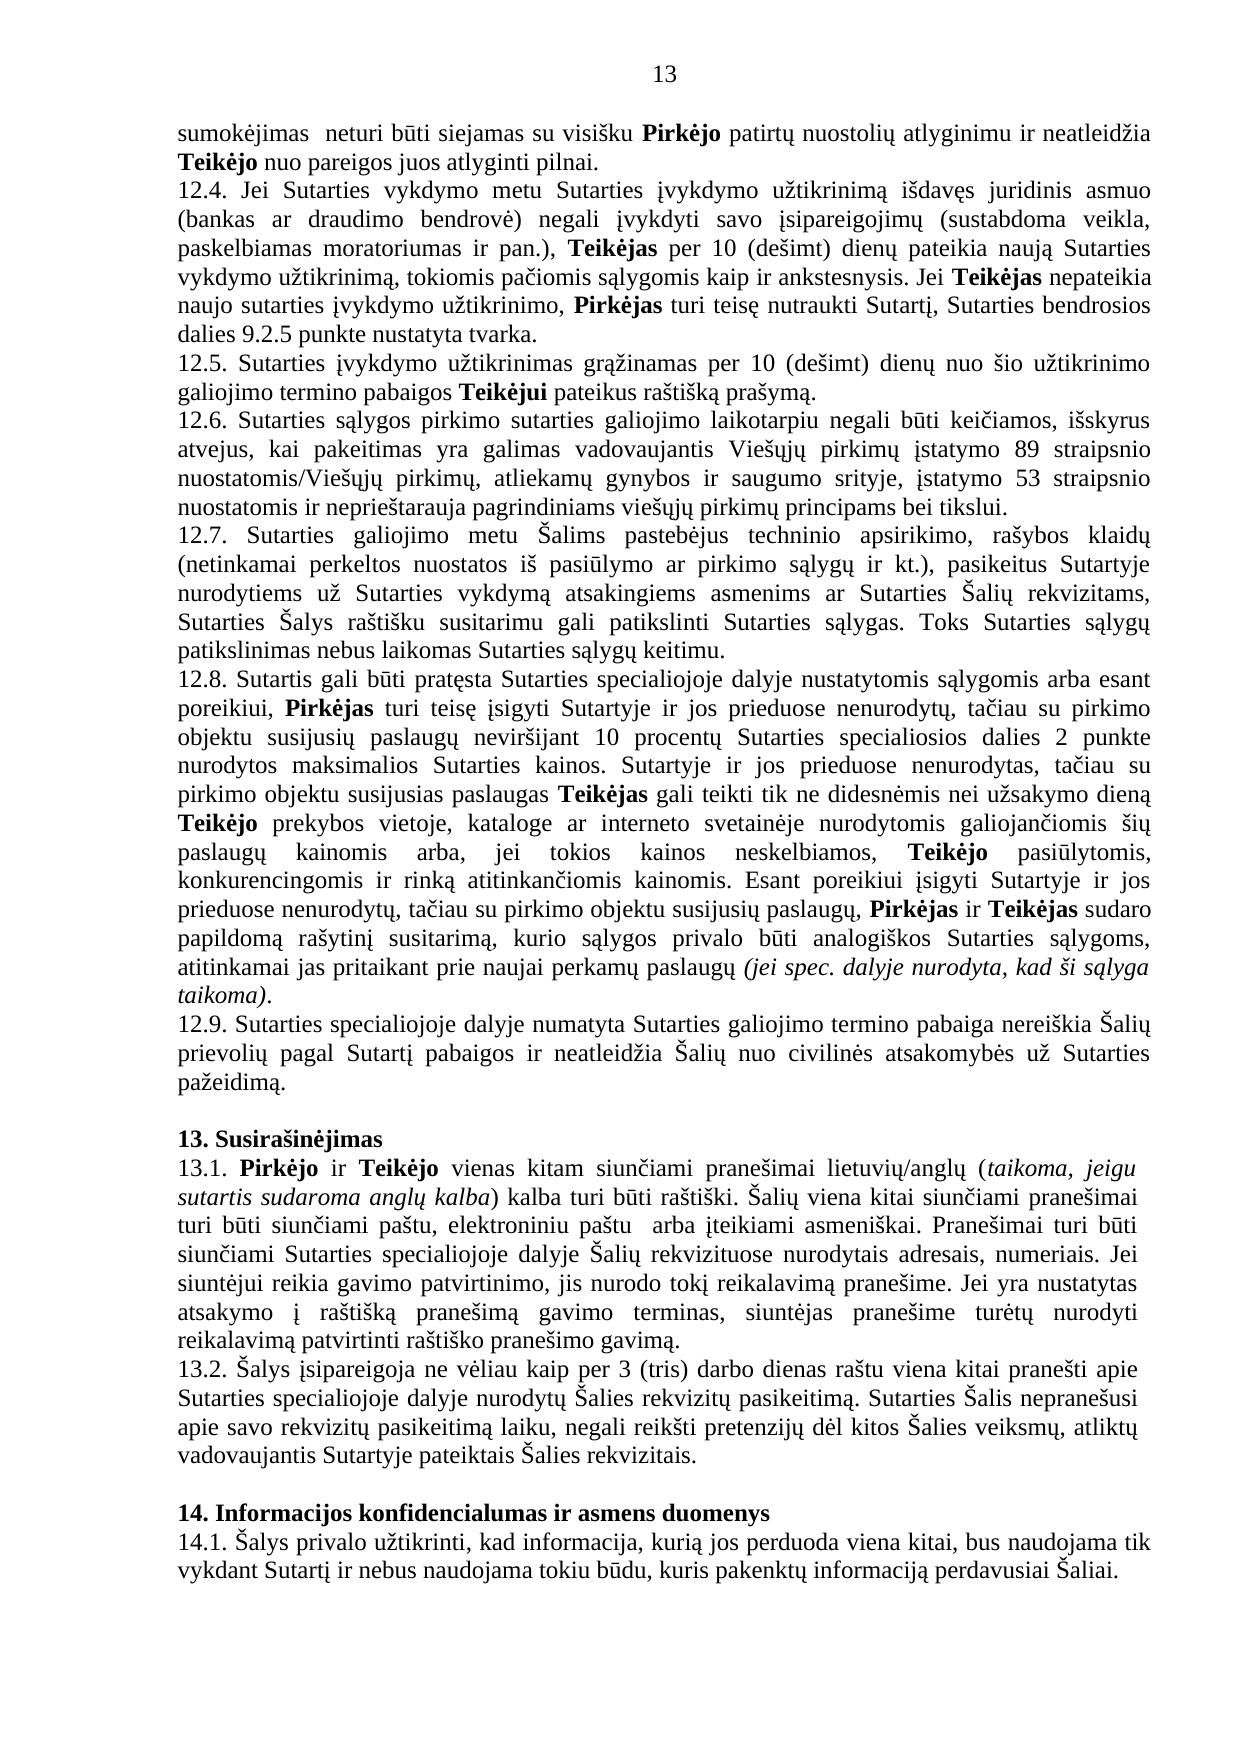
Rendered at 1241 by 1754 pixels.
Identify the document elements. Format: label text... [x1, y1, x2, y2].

text 14.1. Šalys privalo užtikrinti, kad informacija, kurią jos perduoda viena kitai, bus naudojama tik vykdant Sutartį ir nebus naudojama tokiu būdu, kuris pakenktų informaciją perdavusiai Šaliai. [177, 1527, 1152, 1584]
text 13.2. Šalys įsipareigoja ne vėliau kaip per 3 (tris) darbo dienas raštu viena kitai pranešti apie Sutarties specialiojoje dalyje nurodytų Šalies rekvizitų pasikeitimą. Sutarties Šalis nepranešusi apie savo rekvizitų pasikeitimą laiku, negali reikšti pretenzijų dėl kitos Šalies veiksmų, atliktų vadovaujantis Sutartyje pateiktais Šalies rekvizitais. [177, 1354, 1138, 1469]
text 12.4. Jei Sutarties vykdymo metu Sutarties įvykdymo užtikrinimą išdavęs juridinis asmuo (bankas ar draudimo bendrovė) negali įvykdyti savo įsipareigojimų (sustabdoma veikla, paskelbiamas moratoriumas ir pan.), Teikėjas per 10 (dešimt) dienų pateikia naują Sutarties vykdymo užtikrinimą, tokiomis pačiomis sąlygomis kaip ir ankstesnysis. Jei Teikėjas nepateikia naujo sutarties įvykdymo užtikrinimo, Pirkėjas turi teisę nutraukti Sutartį, Sutarties bendrosios dalies 9.2.5 punkte nustatyta tvarka. [177, 176, 1152, 348]
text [177, 118, 1152, 176]
text 14. Informacijos konfidencialumas ir asmens duomenys [177, 1498, 1152, 1527]
text 12.5. Sutarties įvykdymo užtikrinimas grąžinamas per 10 (dešimt) dienų nuo šio užtikrinimo galiojimo termino pabaigos Teikėjui pateikus raštišką prašymą. [177, 348, 1152, 406]
text 12.7. Sutarties galiojimo metu Šalims pastebėjus techninio apsirikimo, rašybos klaidų (netinkamai perkeltos nuostatos iš pasiūlymo ar pirkimo sąlygų ir kt.), pasikeitus Sutartyje nurodytiems už Sutarties vykdymą atsakingiems asmenims ar Sutarties Šalių rekvizitams, Sutarties Šalys raštišku susitarimu gali patikslinti Sutarties sąlygas. Toks Sutarties sąlygų patikslinimas nebus laikomas Sutarties sąlygų keitimu. [177, 521, 1152, 664]
text 13.1. Pirkėjo ir Teikėjo vienas kitam siunčiami pranešimai lietuvių/anglų (taikoma, jeigu sutartis sudaroma anglų kalba) kalba turi būti raštiški. Šalių viena kitai siunčiami pranešimai turi būti siunčiami paštu, elektroniniu paštu arba įteikiami asmeniškai. Pranešimai turi būti siunčiami Sutarties specialiojoje dalyje Šalių rekvizituose nurodytais adresais, numeriais. Jei siuntėjui reikia gavimo patvirtinimo, jis nurodo tokį reikalavimą pranešime. Jei yra nustatytas atsakymo į raštišką pranešimą gavimo terminas, siuntėjas pranešime turėtų nurodyti reikalavimą patvirtinti raštiško pranešimo gavimą. [177, 1153, 1138, 1354]
text 12.8. Sutartis gali būti pratęsta Sutarties specialiojoje dalyje nustatytomis sąlygomis arba esant poreikiui, Pirkėjas turi teisę įsigyti Sutartyje ir jos prieduose nenurodytų, tačiau su pirkimo objektu susijusių paslaugų neviršijant 10 procentų Sutarties specialiosios dalies 2 punkte nurodytos maksimalios Sutarties kainos. Sutartyje ir jos prieduose nenurodytas, tačiau su pirkimo objektu susijusias paslaugas Teikėjas gali teikti tik ne didesnėmis nei užsakymo dieną Teikėjo prekybos vietoje, kataloge ar interneto svetainėje nurodytomis galiojančiomis šių paslaugų kainomis arba, jei tokios kainos neskelbiamos, Teikėjo pasiūlytomis, konkurencingomis ir rinką atitinkančiomis kainomis. Esant poreikiui įsigyti Sutartyje ir jos prieduose nenurodytų, tačiau su pirkimo objektu susijusių paslaugų, Pirkėjas ir Teikėjas sudaro papildomą rašytinį susitarimą, kurio sąlygos privalo būti analogiškos Sutarties sąlygoms, atitinkamai jas pritaikant prie naujai perkamų paslaugų (jei spec. dalyje nurodyta, kad ši sąlyga taikoma). [177, 664, 1152, 1009]
text 13. Susirašinėjimas [177, 1124, 1138, 1153]
text 12.6. Sutarties sąlygos pirkimo sutarties galiojimo laikotarpiu negali būti keičiamos, išskyrus atvejus, kai pakeitimas yra galimas vadovaujantis Viešųjų pirkimų įstatymo 89 straipsnio nuostatomis/Viešųjų pirkimų, atliekamų gynybos ir saugumo srityje, įstatymo 53 straipsnio nuostatomis ir neprieštarauja pagrindiniams viešųjų pirkimų principams bei tikslui. [177, 406, 1152, 521]
text 12.9. Sutarties specialiojoje dalyje numatyta Sutarties galiojimo termino pabaiga nereiškia Šalių prievolių pagal Sutartį pabaigos ir neatleidžia Šalių nuo civilinės atsakomybės už Sutarties pažeidimą. [177, 1009, 1152, 1096]
